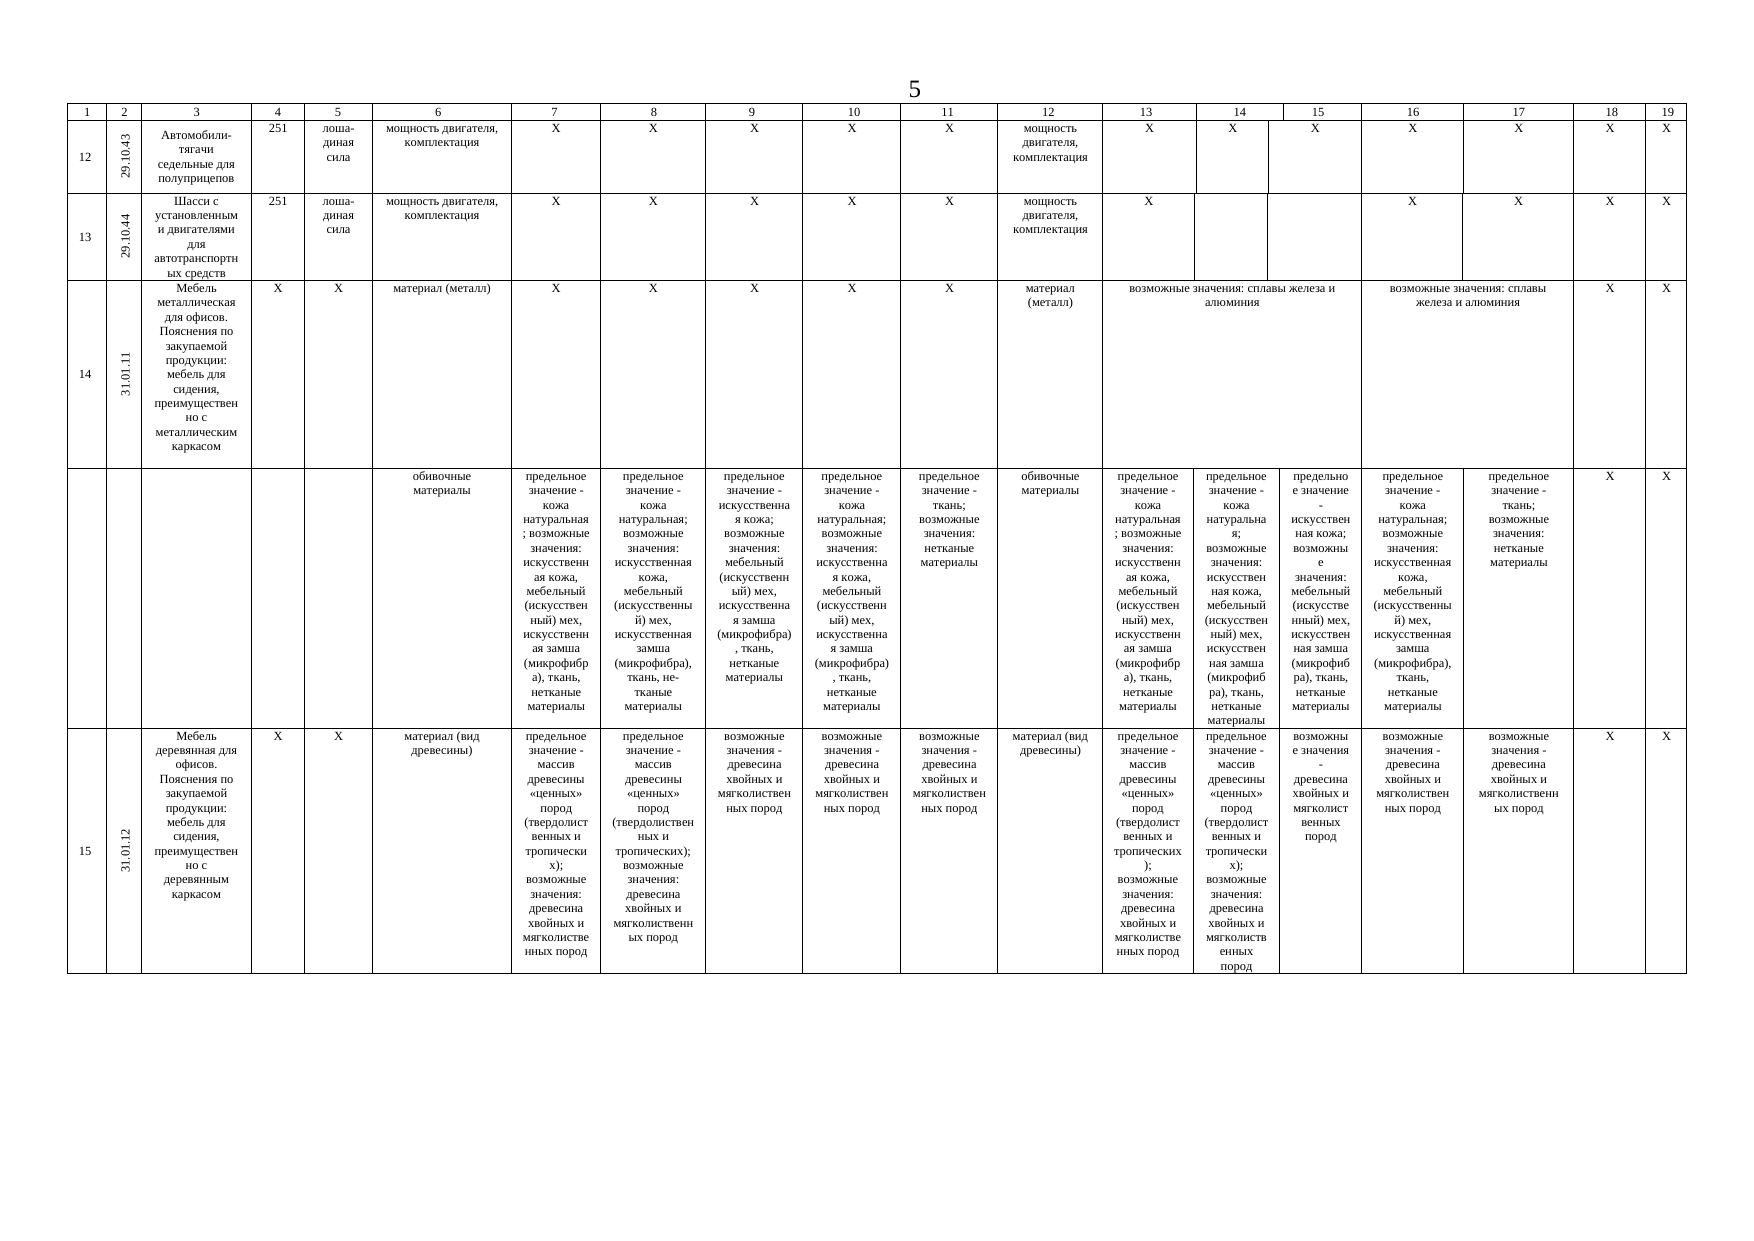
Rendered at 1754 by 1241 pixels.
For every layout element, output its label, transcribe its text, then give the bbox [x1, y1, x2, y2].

table_header 10 [803, 104, 900, 119]
table_cell предельное значение - массив древесины «ценных» пород (твердолиственных и тропических); возможные значения: древесина хвойных и мягколиственных пород [601, 729, 705, 973]
table_cell Х [1646, 729, 1686, 973]
table_cell материал (металл) [998, 281, 1102, 468]
table_cell Мебель деревянная для офисов. Пояснения по закупаемой продукции: мебель для сидения, преимущественно с деревянным каркасом [142, 729, 251, 973]
table_cell предельное значение - массив древесины «ценных» пород (твердолиственных и тропических); возможные значения: древесина хвойных и мягколиственных пород [1103, 729, 1193, 973]
table_cell Х [512, 281, 600, 468]
table_cell [107, 469, 141, 727]
table_cell 31.01.11 [107, 281, 141, 468]
table_header 3 [142, 104, 251, 119]
table_header 4 [252, 104, 304, 119]
table_cell 251 [252, 121, 304, 192]
table_header 6 [373, 104, 511, 119]
table_cell Х [1646, 281, 1686, 468]
table_cell Х [305, 729, 372, 973]
table_header 2 [107, 104, 141, 119]
table_cell Х [1103, 121, 1196, 192]
table_cell Х [1646, 121, 1686, 192]
table_cell Х [1574, 194, 1645, 280]
table_cell 14 [68, 281, 106, 468]
table_header 7 [512, 104, 600, 119]
table_cell мощность двигателя, комплектация [373, 194, 511, 280]
table_cell предельное значение - кожа натуральная; возможные значения: искусственная кожа, мебельный (искусственный) мех, искусственная замша (микрофибра), ткань, нетканые материалы [512, 469, 600, 727]
table_cell предельное значение - кожа натуральная; возможные значения: искусственная кожа, мебельный (искусственный) мех, искусственная замша (микрофибра), ткань, не-тканые материалы [601, 469, 705, 727]
table_cell материал (вид древесины) [373, 729, 511, 973]
table_cell Х [1463, 194, 1573, 280]
table_cell [305, 469, 372, 727]
table_header 14 [1197, 104, 1283, 119]
table_cell Х [1197, 121, 1268, 192]
table_cell лоша-диная сила [305, 194, 372, 280]
table_cell Х [803, 194, 900, 280]
table_header 9 [706, 104, 802, 119]
table_cell Х [1574, 281, 1645, 468]
table_cell 12 [68, 121, 106, 192]
table_cell Х [1646, 194, 1686, 280]
table_cell Х [512, 121, 600, 192]
table_cell Мебель металлическая для офисов. Пояснения по закупаемой продукции: мебель для сидения, преимущественно с металлическим каркасом [142, 281, 251, 468]
table_header 18 [1574, 104, 1645, 119]
table_cell предельное значение - ткань; возможные значения: нетканые материалы [1464, 469, 1573, 727]
table_cell предельное значение - кожа натуральная; возможные значения: искусственная кожа, мебельный (искусственный) мех, искусственная замша (микрофибра), ткань, нетканые материалы [1362, 469, 1463, 727]
table_cell возможные значения - древесина хвойных и мягколиственных пород [1362, 729, 1463, 973]
table_cell предельное значение - искусственная кожа; возможные значения: мебельный (искусственный) мех, искусственная замша (микрофибра), ткань, нетканые материалы [706, 469, 802, 727]
table_cell Х [252, 729, 304, 973]
table_cell Х [1574, 729, 1645, 973]
table_cell Автомобили-тягачи седельные для полуприцепов [142, 121, 251, 192]
table_cell обивочные материалы [373, 469, 511, 727]
table_header 13 [1103, 104, 1196, 119]
table_cell мощность двигателя, комплектация [998, 121, 1102, 192]
table_cell материал (металл) [373, 281, 511, 468]
table_cell Х [252, 281, 304, 468]
table_cell Х [803, 121, 900, 192]
table_cell предельное значение - ткань; возможные значения: нетканые материалы [901, 469, 997, 727]
table_cell 29.10.43 [107, 121, 141, 192]
table_cell Х [1464, 121, 1573, 192]
table_cell Х [601, 194, 705, 280]
table_cell Х [1103, 194, 1194, 280]
table_cell Х [1362, 121, 1463, 192]
table_cell [1268, 194, 1361, 280]
table_header 15 [1284, 104, 1361, 119]
table_cell Х [305, 281, 372, 468]
table_cell 251 [252, 194, 304, 280]
table_cell Х [601, 281, 705, 468]
table_cell возможные значения - древесина хвойных и мягколиственных пород [901, 729, 997, 973]
table_cell мощность двигателя, комплектация [373, 121, 511, 192]
table_cell материал (вид древесины) [998, 729, 1102, 973]
table_cell Х [1574, 469, 1645, 727]
table_cell 29.10.44 [107, 194, 141, 280]
table_cell предельное значение - массив древесины «ценных» пород (твердолиственных и тропических); возможные значения: древесина хвойных и мягколиственных пород [512, 729, 600, 973]
table_header 17 [1464, 104, 1573, 119]
table_header 16 [1362, 104, 1463, 119]
table_cell Х [901, 121, 997, 192]
table_cell возможные значения - древесина хвойных и мягколиственных пород [1464, 729, 1573, 973]
table_cell Х [1362, 194, 1462, 280]
table_cell 13 [68, 194, 106, 280]
table_cell мощность двигателя, комплектация [998, 194, 1102, 280]
table_cell возможные значения - древесина хвойных и мягколиственных пород [1280, 729, 1361, 973]
table_cell Х [706, 121, 802, 192]
table_cell Х [601, 121, 705, 192]
table_cell предельное значение - кожа натуральная; возможные значения: искусственная кожа, мебельный (искусственный) мех, искусственная замша (микрофибра), ткань, нетканые материалы [1194, 469, 1279, 727]
table_cell возможные значения - древесина хвойных и мягколиственных пород [803, 729, 900, 973]
table_cell [1195, 194, 1267, 280]
table_cell 15 [68, 729, 106, 973]
table_cell обивочные материалы [998, 469, 1102, 727]
table_cell Х [901, 194, 997, 280]
table_cell [68, 469, 106, 727]
table_cell Х [706, 194, 802, 280]
table_header 1 [68, 104, 106, 119]
table_cell возможные значения: сплавы железа и алюминия [1103, 281, 1361, 468]
table_cell [142, 469, 251, 727]
table_cell возможные значения - древесина хвойных и мягколиственных пород [706, 729, 802, 973]
table_cell Х [706, 281, 802, 468]
table_cell предельное значение - искусственная кожа; возможные значения: мебельный (искусственный) мех, искусственная замша (микрофибра), ткань, нетканые материалы [1280, 469, 1361, 727]
table_cell предельное значение - массив древесины «ценных» пород (твердолиственных и тропических); возможные значения: древесина хвойных и мягколиственных пород [1194, 729, 1279, 973]
table_cell Х [1574, 121, 1645, 192]
table_header 12 [998, 104, 1102, 119]
table_cell лоша-диная сила [305, 121, 372, 192]
table_cell предельное значение - кожа натуральная; возможные значения: искусственная кожа, мебельный (искусственный) мех, искусственная замша (микрофибра), ткань, нетканые материалы [803, 469, 900, 727]
table_cell 31.01.12 [107, 729, 141, 973]
table_header 19 [1646, 104, 1686, 119]
table_cell возможные значения: сплавы железа и алюминия [1362, 281, 1573, 468]
table_cell Шасси с установленными двигателями для автотранспортных средств [142, 194, 251, 280]
table_header 5 [305, 104, 372, 119]
table_cell Х [512, 194, 600, 280]
table_cell предельное значение - кожа натуральная; возможные значения: искусственная кожа, мебельный (искусственный) мех, искусственная замша (микрофибра), ткань, нетканые материалы [1103, 469, 1193, 727]
table_header 11 [901, 104, 997, 119]
table_cell [252, 469, 304, 727]
table_cell Х [803, 281, 900, 468]
table_cell Х [1269, 121, 1361, 192]
table_header 8 [601, 104, 705, 119]
table_cell Х [901, 281, 997, 468]
table_cell Х [1646, 469, 1686, 727]
